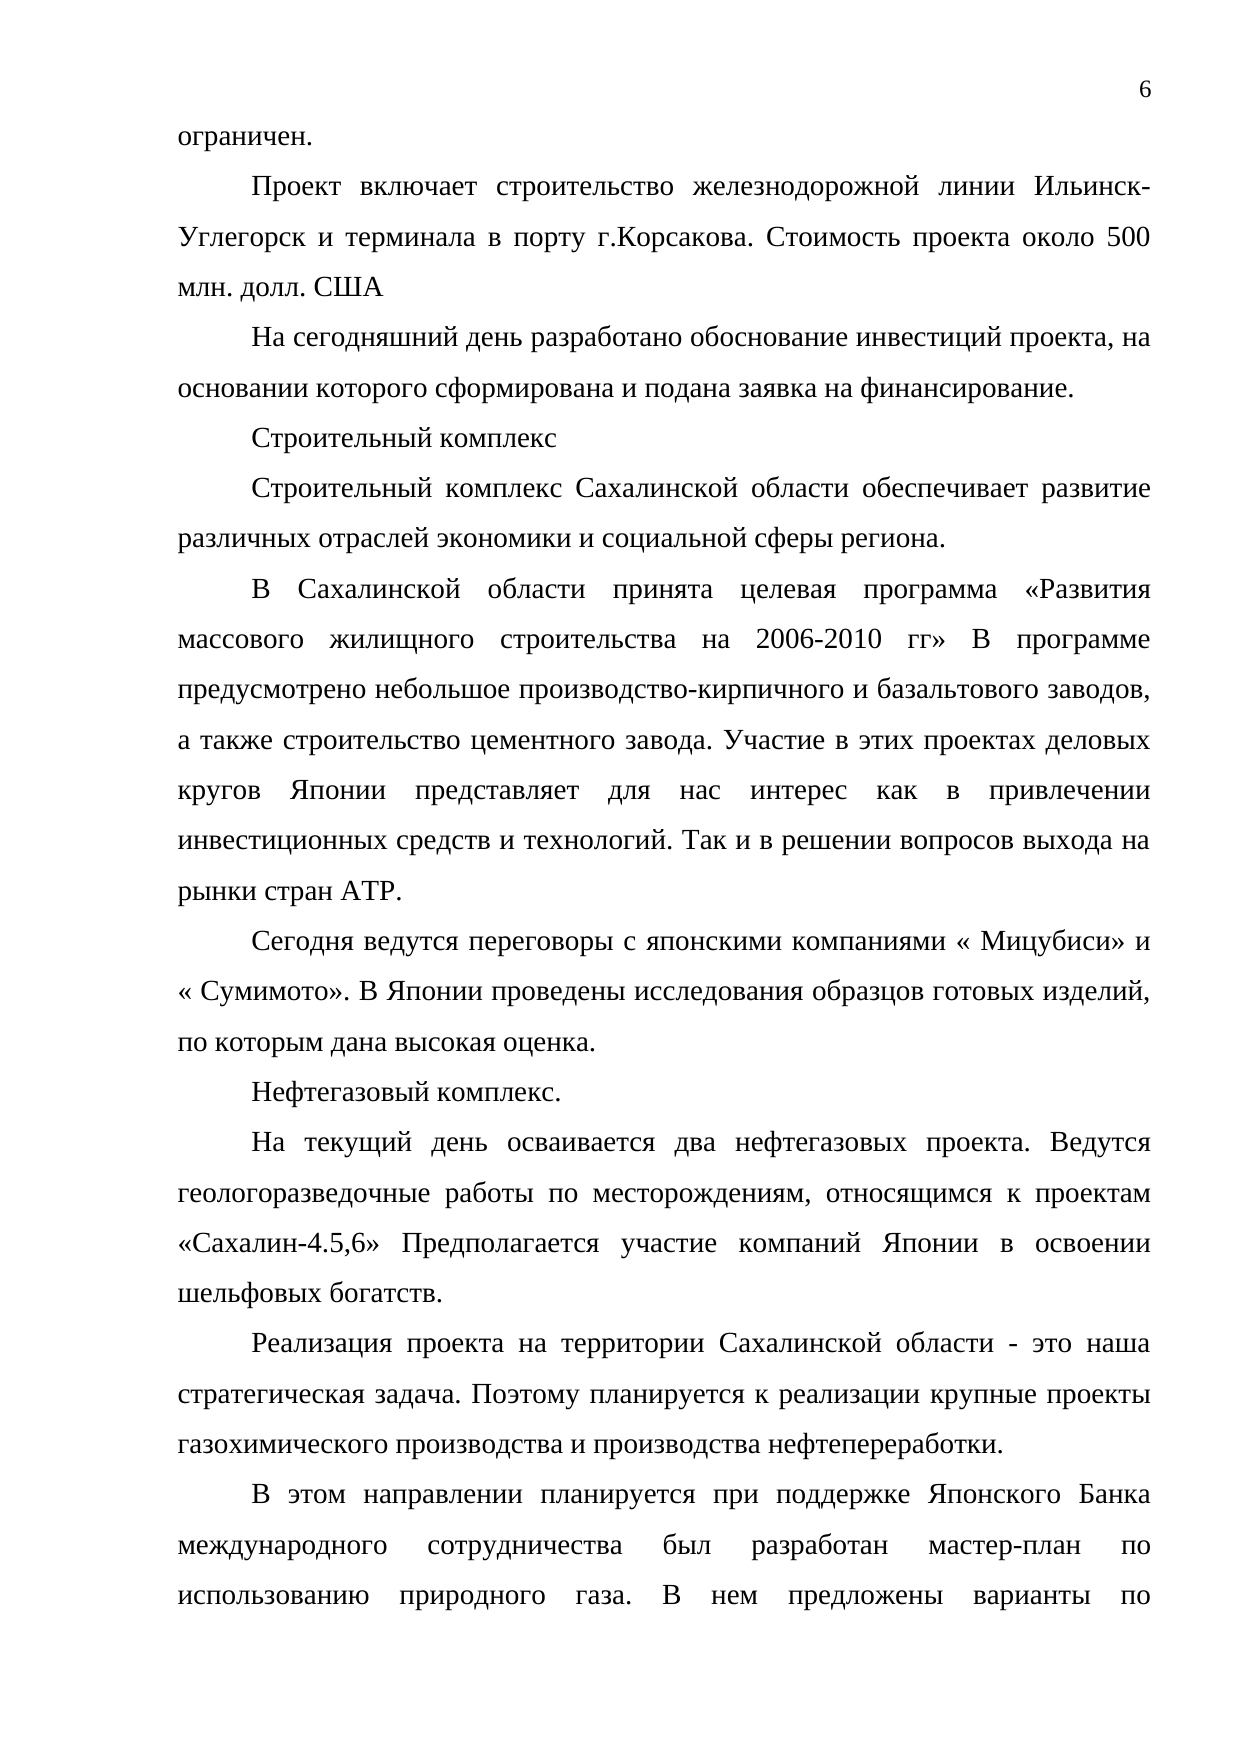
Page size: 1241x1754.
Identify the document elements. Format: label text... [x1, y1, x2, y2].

text Строительный комплекс Сахалинской области обеспечивает развитие различных отраслей экономики и социальной сферы региона. [177, 470, 1152, 554]
text На текущий день осваивается два нефтегазовых проекта. Ведутся геологоразведочные работы по месторождениям, относящимся к проектам «Сахалин-4.5,6» Предполагается участие компаний Японии в освоении шельфовых богатств. [177, 1124, 1152, 1309]
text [177, 1477, 1152, 1611]
text Сегодня ведутся переговоры с японскими компаниями « Мицубиси» и « Сумимото». В Японии проведены исследования образцов готовых изделий, по которым дана высокая оценка. [177, 923, 1152, 1057]
text Реализация проекта на территории Сахалинской области - это наша стратегическая задача. Поэтому планируется к реализации крупные проекты газохимического производства и производства нефтепереработки. [177, 1326, 1152, 1460]
text В Сахалинской области принята целевая программа «Развития массового жилищного строительства на 2006-2010 гг» В программе предусмотрено небольшое производство-кирпичного и базальтового заводов, а также строительство цементного завода. Участие в этих проектах деловых кругов Японии представляет для нас интерес как в привлечении инвестиционных средств и технологий. Так и в решении вопросов выхода на рынки стран АТР. [177, 571, 1152, 906]
text Проект включает строительство железнодорожной линии Ильинск-Углегорск и терминала в порту г.Корсакова. Стоимость проекта около 500 млн. долл. США [177, 168, 1152, 303]
text Строительный комплекс [177, 420, 1152, 453]
text На сегодняшний день разработано обоснование инвестиций проекта, на основании которого сформирована и подана заявка на финансирование. [177, 319, 1152, 403]
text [177, 118, 1152, 152]
text Нефтегазовый комплекс. [177, 1074, 1152, 1108]
